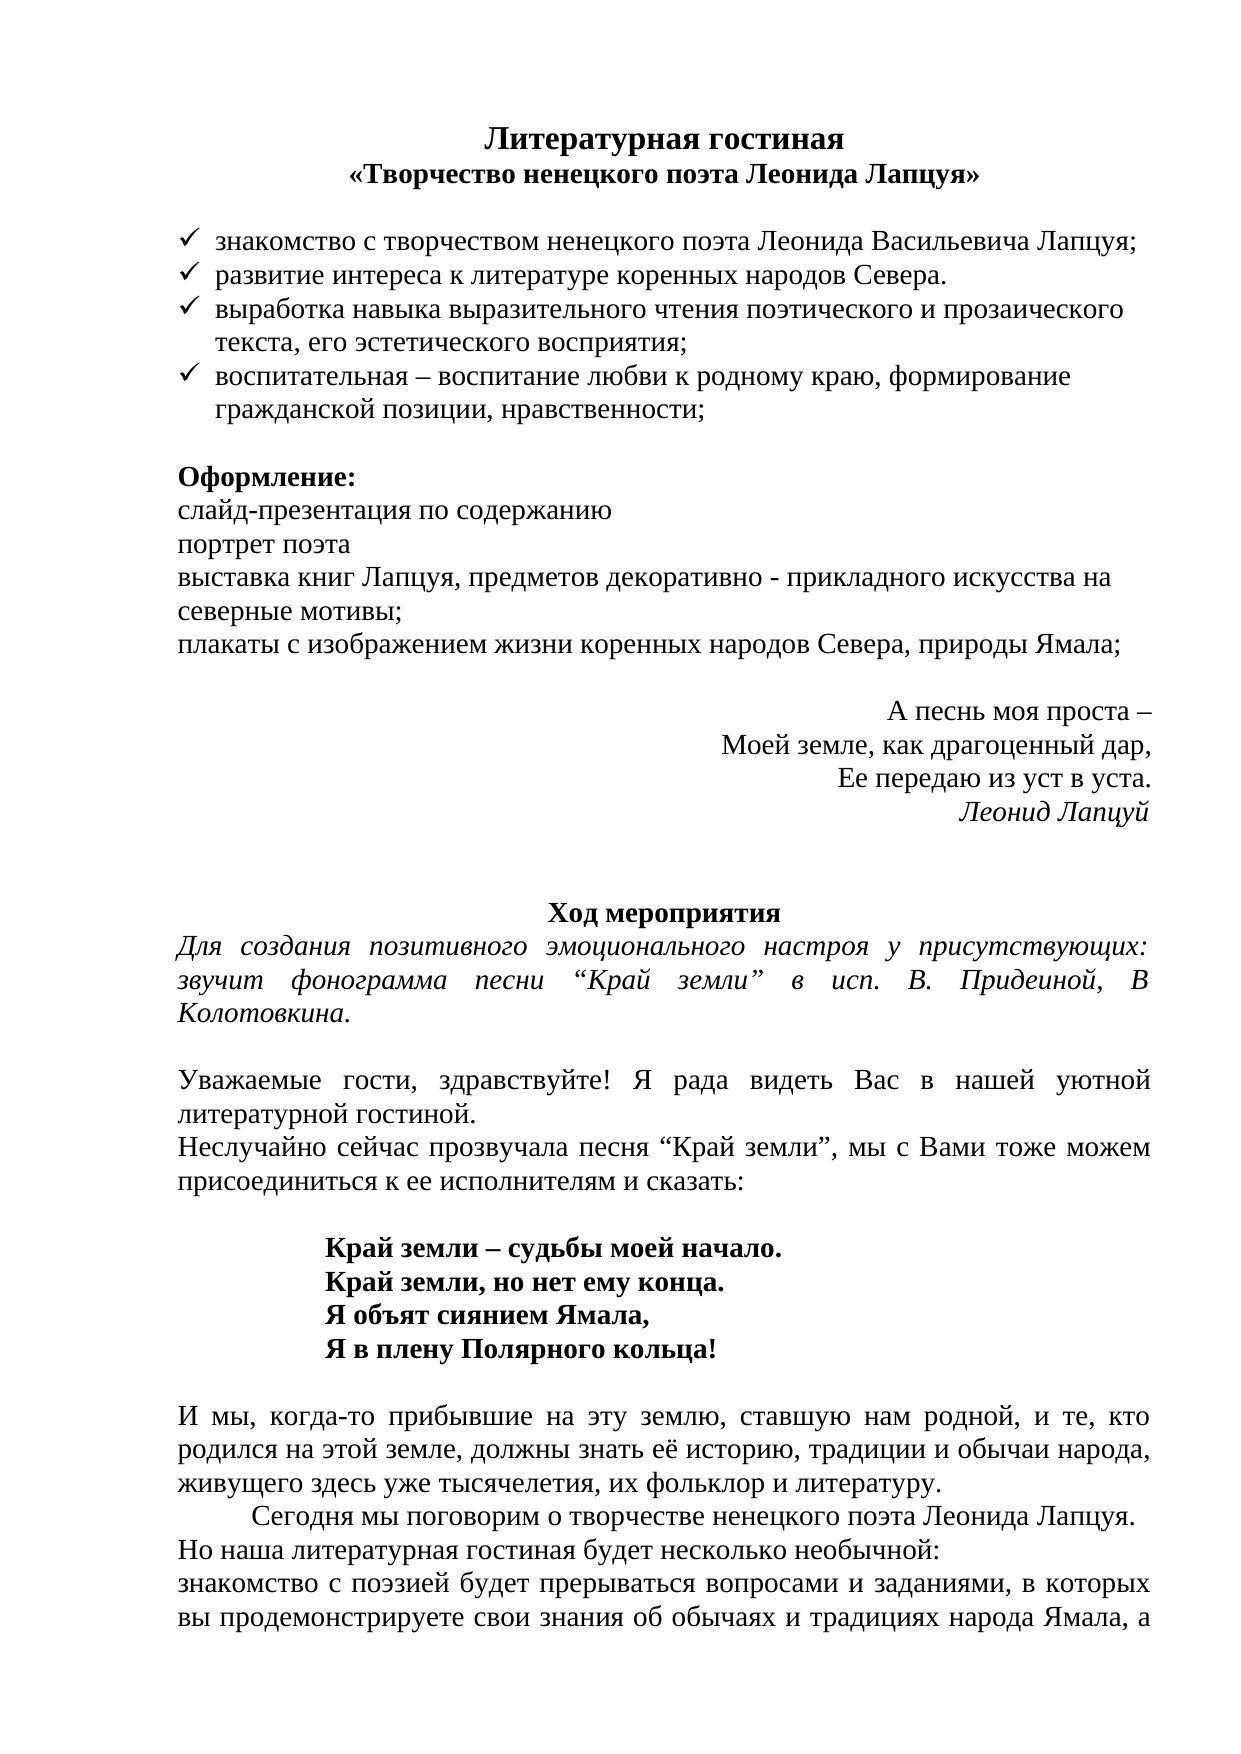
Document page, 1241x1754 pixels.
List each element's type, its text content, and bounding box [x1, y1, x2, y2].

text Оформление: [177, 459, 1152, 492]
list воспитательная – воспитание любви к родному краю, формирование гражданской позиции, нравственности; [177, 358, 1152, 425]
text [177, 1566, 1152, 1633]
list знакомство с творчеством ненецкого поэта Леонида Васильевича Лапцуя; [177, 223, 1152, 257]
text Ход мероприятия [177, 895, 1152, 928]
text Я в плену Полярного кольца! [325, 1331, 1152, 1364]
text Литературная гостиная [177, 118, 1152, 156]
text Я объят сиянием Ямала, [325, 1297, 1152, 1331]
list развитие интереса к литературе коренных народов Севера. [177, 257, 1152, 291]
text А песнь моя проста – [177, 693, 1152, 727]
text Ее передаю из уст в уста. [177, 761, 1152, 794]
text слайд-презентация по содержанию [177, 492, 1152, 526]
text Сегодня мы поговорим о творчестве ненецкого поэта Леонида Лапцуя. [177, 1498, 1152, 1532]
text Но наша литературная гостиная будет несколько необычной: [177, 1532, 1152, 1566]
text Моей земле, как драгоценный дар, [177, 727, 1152, 761]
text Край земли – судьбы моей начало. [325, 1230, 1152, 1264]
text Для создания позитивного эмоционального настроя у присутствующих: звучит фонограмма песни “Край земли” в исп. В. Придеиной, В Колотовкина. [177, 928, 1152, 1029]
text Неслучайно сейчас прозвучала песня “Край земли”, мы с Вами тоже можем присоединиться к ее исполнителям и сказать: [177, 1129, 1152, 1197]
text И мы, когда-то прибывшие на эту землю, ставшую нам родной, и те, кто родился на этой земле, должны знать её историю, традиции и обычаи народа, живущего здесь уже тысячелетия, их фольклор и литературу. [177, 1398, 1152, 1498]
text Край земли, но нет ему конца. [325, 1264, 1152, 1297]
text портрет поэта [177, 526, 1152, 559]
text Уважаемые гости, здравствуйте! Я рада видеть Вас в нашей уютной литературной гостиной. [177, 1062, 1152, 1129]
text «Творчество ненецкого поэта Леонида Лапцуя» [177, 156, 1152, 190]
text Леонид Лапцуй [177, 794, 1152, 828]
list выработка навыка выразительного чтения поэтического и прозаического текста, его эстетического восприятия; [177, 291, 1152, 358]
text плакаты с изображением жизни коренных народов Севера, природы Ямала; [177, 626, 1152, 660]
text выставка книг Лапцуя, предметов декоративно - прикладного искусства на северные мотивы; [177, 559, 1152, 626]
